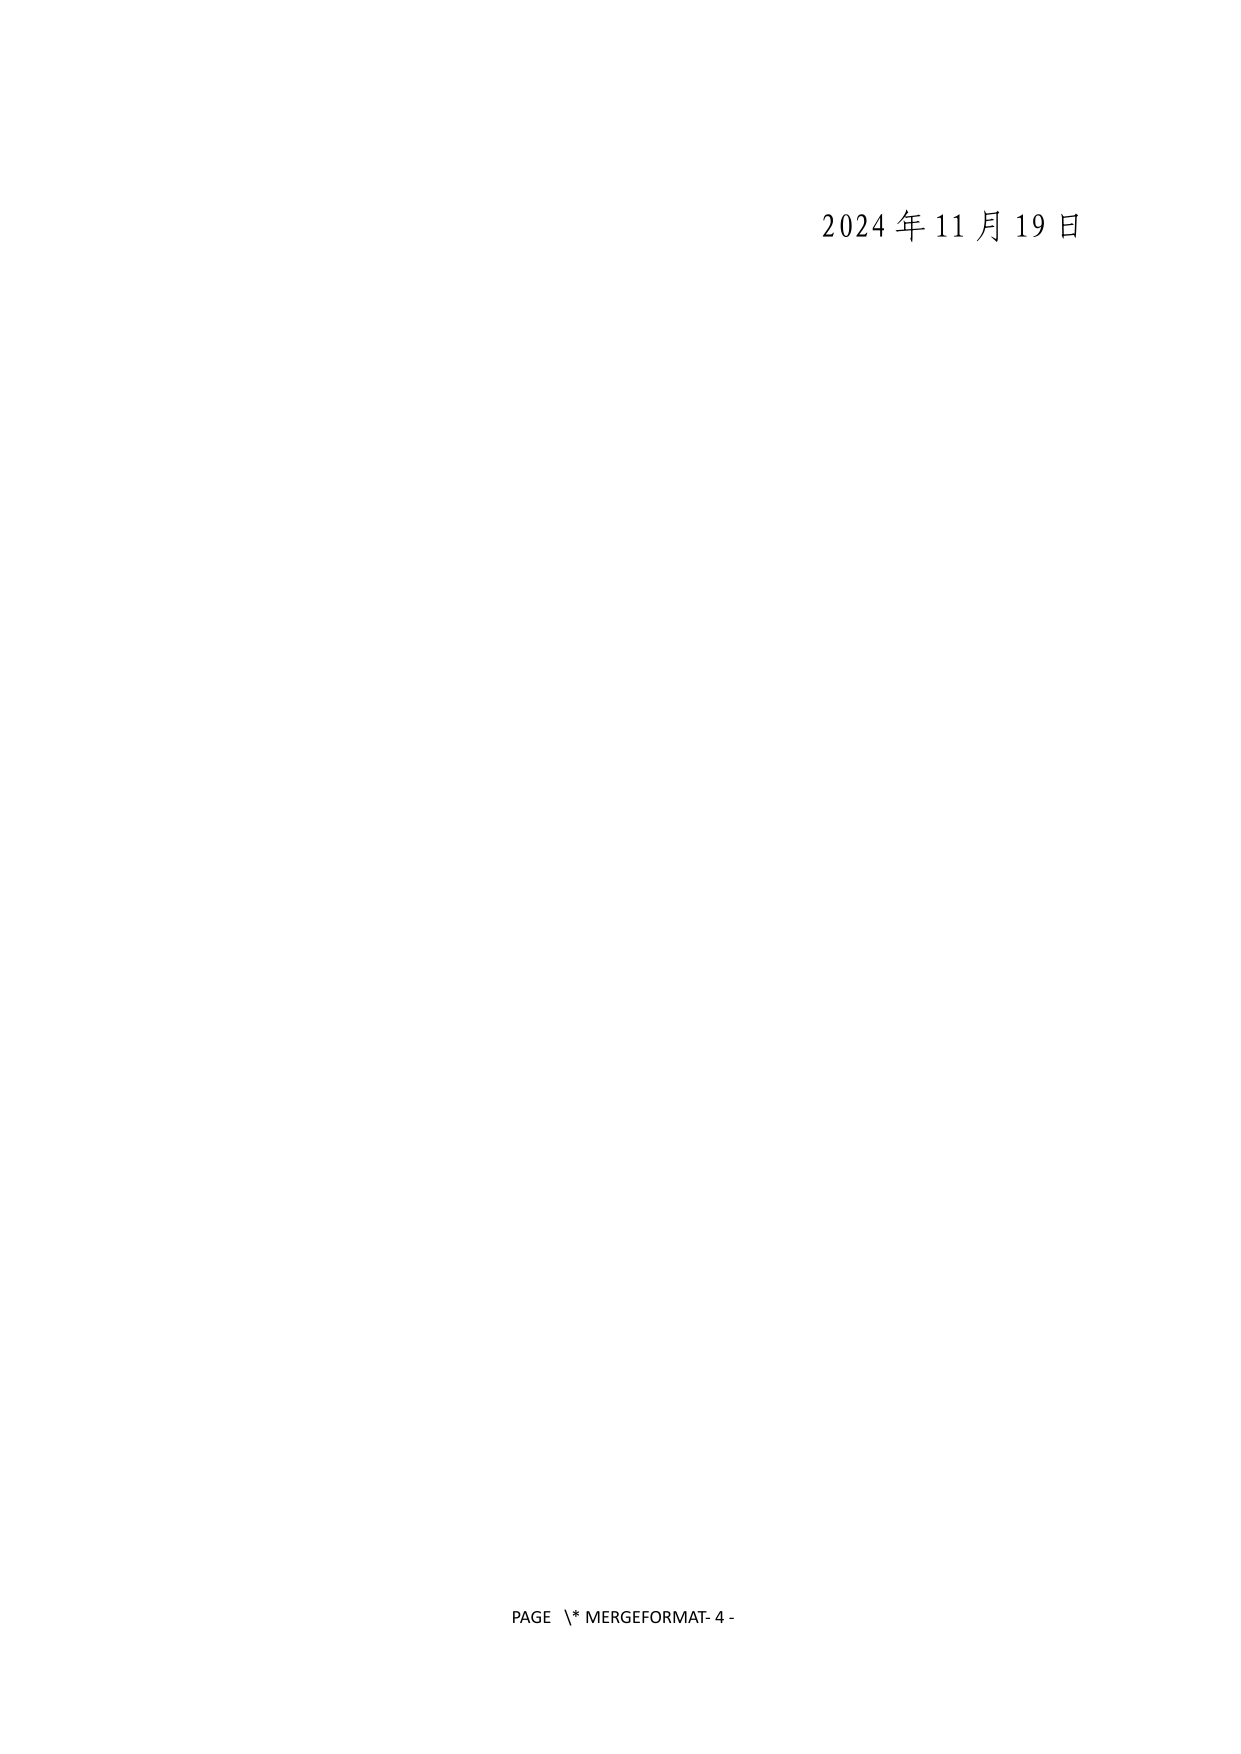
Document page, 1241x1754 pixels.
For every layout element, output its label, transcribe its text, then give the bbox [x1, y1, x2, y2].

text 2024年11月19日 [159, 192, 1087, 257]
